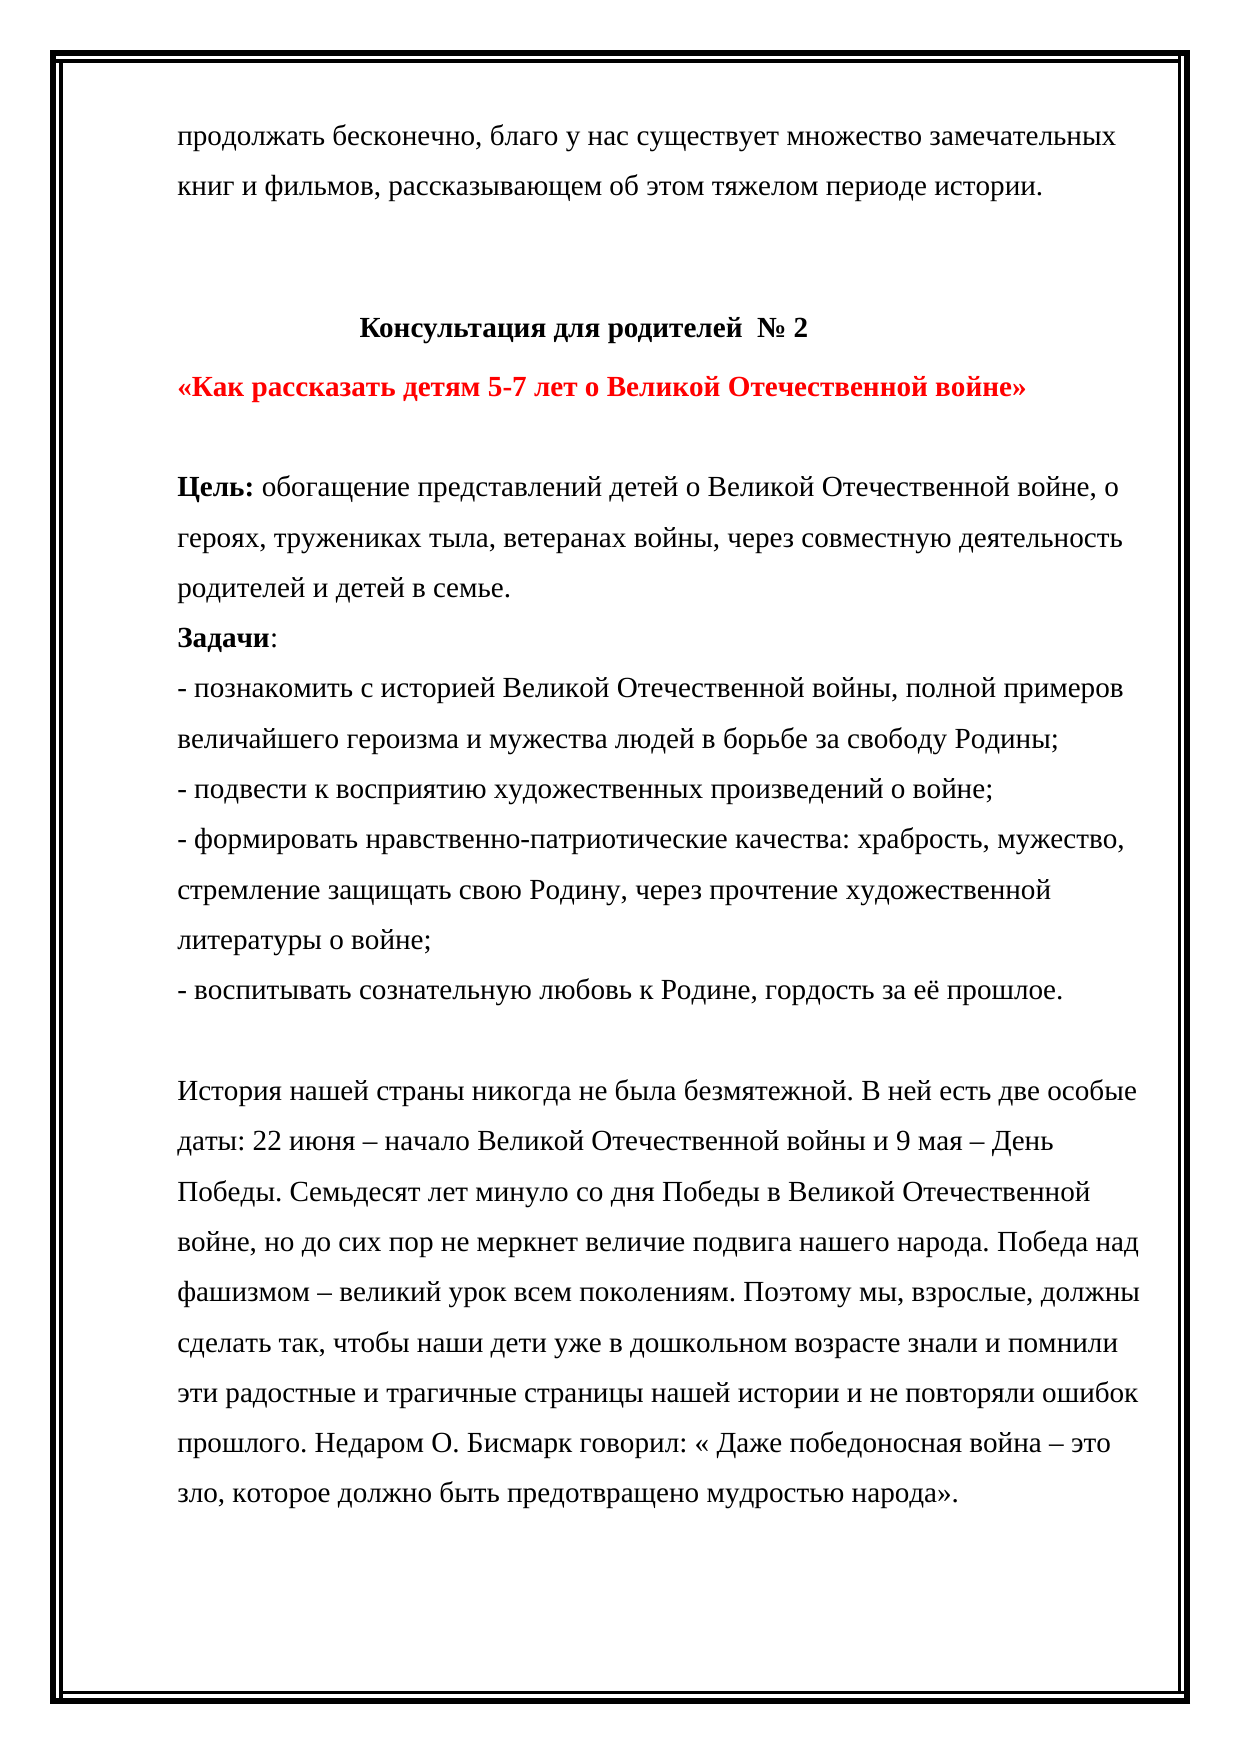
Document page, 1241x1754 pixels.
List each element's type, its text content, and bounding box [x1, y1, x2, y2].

text Консультация для родителей № 2 [177, 311, 1152, 344]
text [177, 118, 1152, 202]
text «Как рассказать детям 5-7 лет о Великой Отечественной войне» Цель: обогащение представлений детей о Великой Отечественной войне, о героях, тружениках тыла, ветеранах войны, через совместную деятельность родителей и детей в семье. Задачи: - познакомить с историей Великой Отечественной войны, полной примеров величайшего героизма и мужества людей в борьбе за свободу Родины; - подвести к восприятию художественных произведений о войне; - формировать нравственно-патриотические качества: храбрость, мужество, стремление защищать свою Родину, через прочтение художественной литературы о войне; - воспитывать сознательную любовь к Родине, гордость за её прошлое. История нашей страны никогда не была безмятежной. В ней есть две особые даты: 22 июня – начало Великой Отечественной войны и 9 мая – День Победы. Семьдесят лет минуло со дня Победы в Великой Отечественной войне, но до сих пор не меркнет величие подвига нашего народа. Победа над фашизмом – великий урок всем поколениям. Поэтому мы, взрослые, должны сделать так, чтобы наши дети уже в дошкольном возрасте знали и помнили эти радостные и трагичные страницы нашей истории и не повторяли ошибок прошлого. Недаром О. Бисмарк говорил: « Даже победоносная война – это зло, которое должно быть предотвращено мудростью народа». [177, 369, 1152, 1509]
